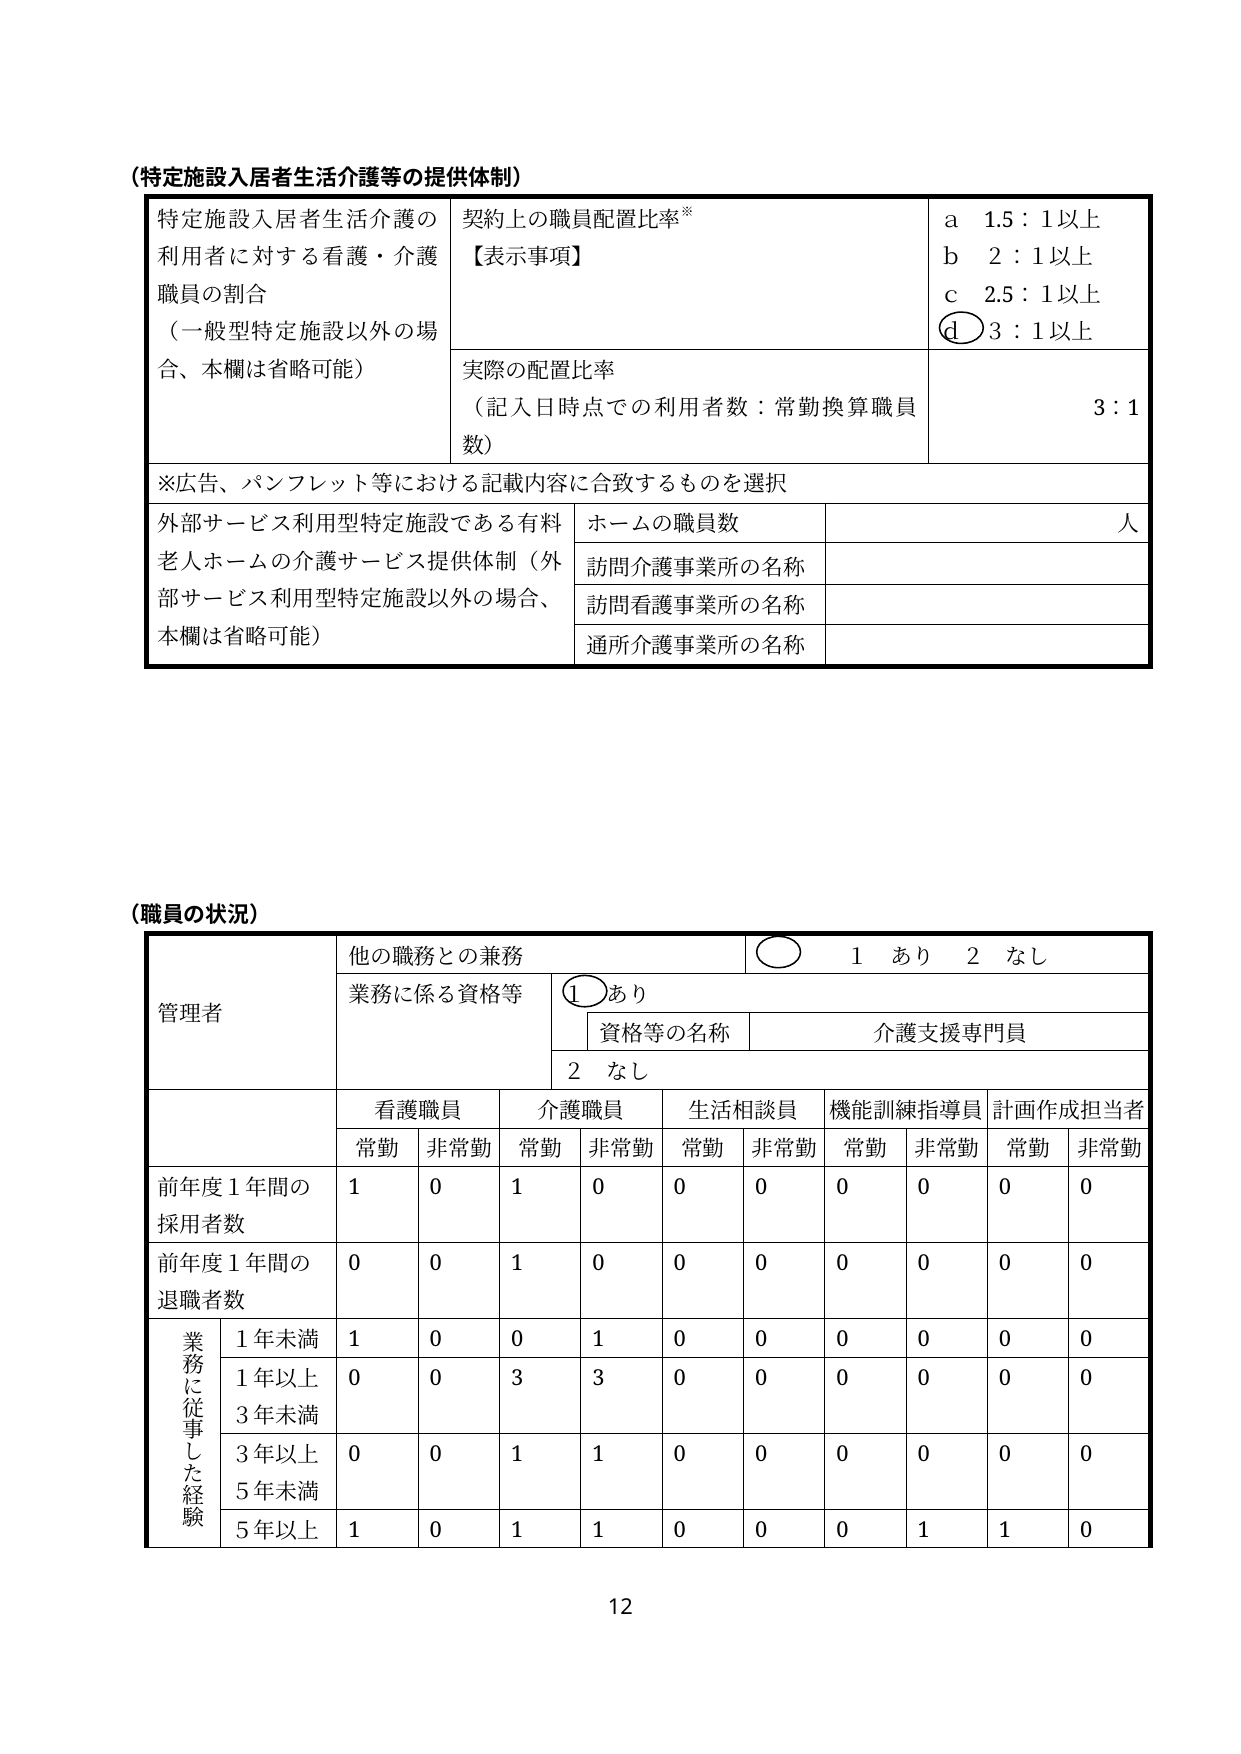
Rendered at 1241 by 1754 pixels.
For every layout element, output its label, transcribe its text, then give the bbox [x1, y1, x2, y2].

table_cell 看護職員 [337, 1090, 499, 1127]
table_cell [552, 1012, 587, 1050]
table_cell 0 [1069, 1167, 1148, 1242]
table_cell [826, 585, 1148, 624]
table_cell 0 [1069, 1243, 1148, 1318]
table_cell 外部サービス利用型特定施設である有料老人ホームの介護サービス提供体制（外部サービス利用型特定施設以外の場合、本欄は省略可能） [149, 504, 574, 664]
table_cell 1 [581, 1510, 662, 1547]
table_header 管理者 [149, 936, 336, 1089]
table_header ａ 1.5：１以上 ｂ ２：１以上 ｃ 2.5：１以上 ｄ ３：１以上 [929, 199, 1148, 349]
table_cell 生活相談員 [663, 1090, 824, 1127]
table_header 契約上の職員配置比率※ 【表示事項】 [451, 199, 928, 349]
table_cell 0 [337, 1358, 418, 1433]
table_cell 0 [500, 1319, 580, 1357]
table_header 他の職務との兼務 [337, 936, 745, 973]
table_cell 0 [663, 1319, 743, 1357]
table_cell 0 [419, 1358, 499, 1433]
table_cell 0 [825, 1167, 906, 1242]
table_cell 0 [744, 1510, 824, 1547]
table_cell 0 [825, 1510, 906, 1547]
table_cell 0 [337, 1243, 418, 1318]
table_cell 0 [825, 1434, 906, 1509]
table_cell 非常勤 [907, 1129, 987, 1166]
table_cell [826, 625, 1148, 664]
table_cell 0 [1069, 1319, 1148, 1357]
table_cell 実際の配置比率 （記入日時点での利用者数：常勤換算職員数） [451, 350, 928, 463]
table_cell 0 [825, 1243, 906, 1318]
table_cell 1 [337, 1319, 418, 1357]
table_cell 0 [907, 1319, 987, 1357]
table_cell 業務に従事した経験年数に応じた職員の人数 [149, 1319, 220, 1547]
table_cell 1 [500, 1510, 580, 1547]
table_cell 0 [419, 1243, 499, 1318]
table_cell 1 [337, 1167, 418, 1242]
table_cell 介護支援専門員 [750, 1013, 1148, 1050]
table_cell 0 [419, 1434, 499, 1509]
table_cell 0 [1069, 1434, 1148, 1509]
table_cell 0 [988, 1243, 1068, 1318]
table_cell 0 [907, 1434, 987, 1509]
table_cell 0 [581, 1243, 662, 1318]
table_cell 非常勤 [581, 1129, 662, 1166]
text （特定施設入居者生活介護等の提供体制） [118, 157, 1122, 194]
table_cell 資格等の名称 [588, 1013, 749, 1050]
table_cell 0 [419, 1510, 499, 1547]
table_cell ホームの職員数 [575, 504, 825, 542]
table_cell 3：1 [929, 350, 1148, 463]
table_cell 0 [663, 1510, 743, 1547]
table_cell 1 [581, 1319, 662, 1357]
table_cell 0 [1069, 1510, 1148, 1547]
table_cell 通所介護事業所の名称 [575, 625, 825, 664]
text （職員の状況） [118, 894, 1122, 931]
table_cell 1 [988, 1510, 1068, 1547]
table_cell 0 [581, 1167, 662, 1242]
table_cell 3 [500, 1358, 580, 1433]
table_cell [149, 1090, 336, 1166]
table_cell 0 [825, 1358, 906, 1433]
table_cell 3 [581, 1358, 662, 1433]
table_cell 0 [663, 1167, 743, 1242]
table_cell 常勤 [337, 1129, 418, 1166]
table_cell 0 [744, 1358, 824, 1433]
table_cell ２ なし [552, 1051, 1148, 1089]
table_cell 前年度１年間の退職者数 [149, 1243, 336, 1318]
table_cell 非常勤 [419, 1129, 499, 1166]
table_cell 0 [907, 1243, 987, 1318]
table_cell 常勤 [663, 1129, 743, 1166]
table_cell 人 [826, 504, 1148, 542]
table_cell 1 [581, 1434, 662, 1509]
table_cell ※広告、パンフレット等における記載内容に合致するものを選択 [149, 464, 1148, 502]
table_cell 0 [988, 1167, 1068, 1242]
table_cell 1 [500, 1243, 580, 1318]
table_cell 介護職員 [500, 1090, 662, 1127]
table_cell 0 [663, 1434, 743, 1509]
table_cell 常勤 [825, 1129, 906, 1166]
table_cell 0 [744, 1243, 824, 1318]
table_cell 1 [337, 1510, 418, 1547]
table_cell 常勤 [500, 1129, 580, 1166]
table_cell 業務に係る資格等 [337, 974, 551, 1089]
table_cell 機能訓練指導員 [825, 1090, 987, 1127]
table_cell 0 [744, 1319, 824, 1357]
table_header 特定施設入居者生活介護の利用者に対する看護・介護職員の割合 （一般型特定施設以外の場合、本欄は省略可能） [149, 199, 450, 463]
table_cell 0 [988, 1319, 1068, 1357]
table_cell 1 [907, 1510, 987, 1547]
table_cell 1 [500, 1434, 580, 1509]
table_cell 0 [419, 1167, 499, 1242]
table_cell 0 [337, 1434, 418, 1509]
table_cell 0 [907, 1167, 987, 1242]
table_cell 訪問看護事業所の名称 [575, 585, 825, 624]
table_cell [826, 543, 1148, 584]
table_cell 0 [907, 1358, 987, 1433]
table_cell 非常勤 [744, 1129, 824, 1166]
table_cell 0 [663, 1243, 743, 1318]
table_cell ３年以上５年未満 [221, 1434, 336, 1509]
table_cell 計画作成担当者 [988, 1090, 1148, 1127]
table_header １ あり ２ なし [746, 936, 1148, 973]
table_cell １年未満 [221, 1319, 336, 1357]
table_cell 前年度１年間の採用者数 [149, 1167, 336, 1242]
table_cell 0 [744, 1167, 824, 1242]
table_cell 0 [988, 1358, 1068, 1433]
table_cell １年以上３年未満 [221, 1358, 336, 1433]
table_cell ５年以上10年未満 [221, 1510, 336, 1547]
table_cell 1 [500, 1167, 580, 1242]
table_cell 0 [744, 1434, 824, 1509]
table_cell 0 [825, 1319, 906, 1357]
table_cell 訪問介護事業所の名称 [575, 543, 825, 584]
table_cell 0 [663, 1358, 743, 1433]
table_cell 0 [988, 1434, 1068, 1509]
table_cell １ あり [552, 974, 1148, 1012]
table_cell 常勤 [988, 1129, 1068, 1166]
table_cell 0 [1069, 1358, 1148, 1433]
table_cell 0 [419, 1319, 499, 1357]
table_cell 非常勤 [1069, 1129, 1148, 1166]
